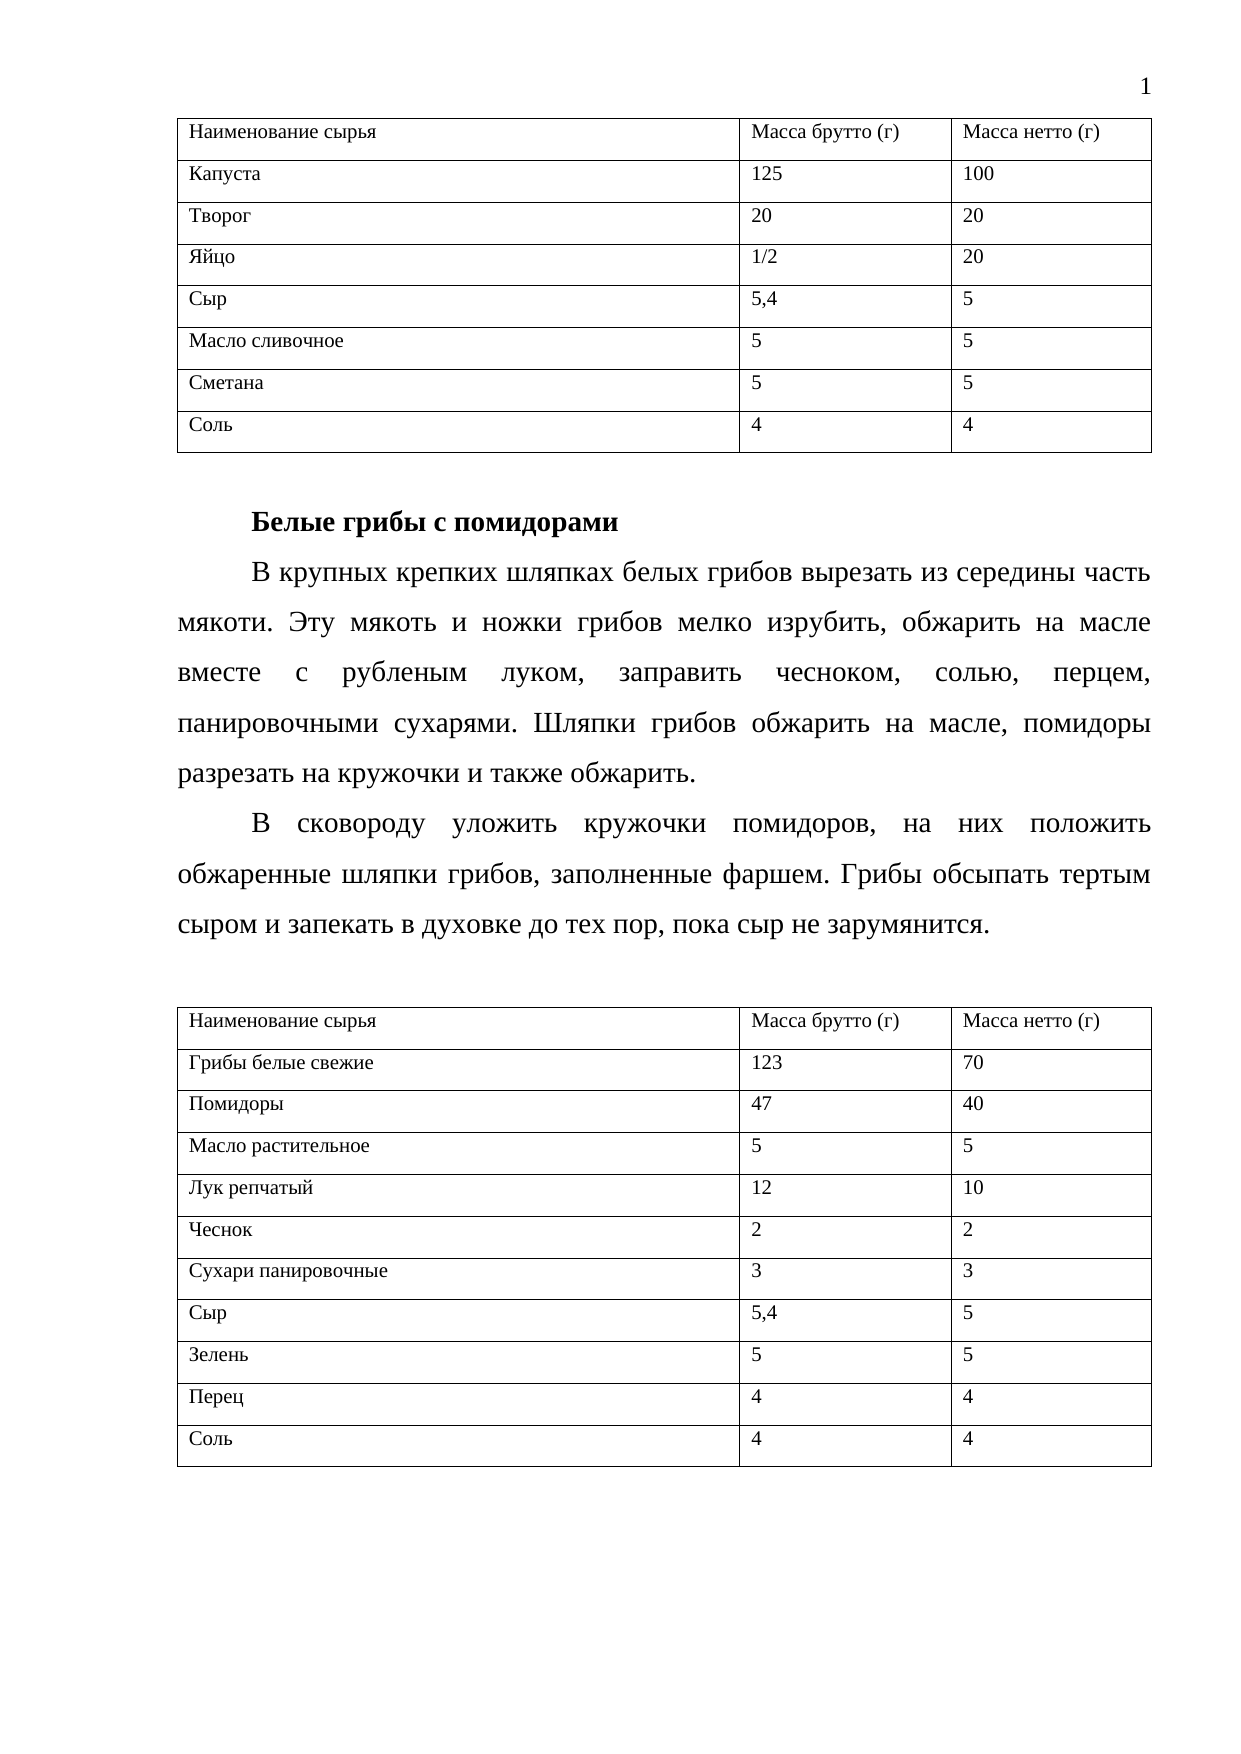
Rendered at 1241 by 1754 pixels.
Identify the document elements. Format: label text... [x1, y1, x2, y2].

table_cell Сыр [178, 1300, 739, 1341]
table_cell 3 [952, 1259, 1151, 1299]
table_cell 4 [952, 1426, 1151, 1466]
table_cell 4 [740, 1426, 951, 1466]
table_cell 100 [952, 161, 1151, 202]
table_header Наименование сырья [178, 1008, 739, 1048]
table_cell Капуста [178, 161, 739, 202]
table_cell 40 [952, 1091, 1151, 1132]
table_cell 5 [952, 1342, 1151, 1383]
table_cell 5,4 [740, 286, 951, 327]
table_cell 4 [952, 1384, 1151, 1424]
table_cell 5 [952, 1133, 1151, 1174]
table_cell Сухари панировочные [178, 1259, 739, 1299]
text В крупных крепких шляпках белых грибов вырезать из середины часть мякоти. Эту мякоть и ножки грибов мелко изрубить, обжарить на масле вместе с рубленым луком, заправить чесноком, солью, перцем, панировочными сухарями. Шляпки грибов обжарить на масле, помидоры разрезать на кружочки и также обжарить. [177, 554, 1152, 789]
table_cell Перец [178, 1384, 739, 1424]
table_cell 5 [740, 1133, 951, 1174]
table_cell 20 [952, 203, 1151, 243]
table_cell 5,4 [740, 1300, 951, 1341]
table_cell 4 [740, 412, 951, 452]
table_cell 47 [740, 1091, 951, 1132]
table_cell 70 [952, 1050, 1151, 1090]
table_cell 20 [952, 245, 1151, 285]
table_cell Чеснок [178, 1217, 739, 1257]
table_cell 5 [740, 370, 951, 411]
table_cell 5 [740, 328, 951, 369]
table_cell Сметана [178, 370, 739, 411]
table_cell 4 [740, 1384, 951, 1424]
table_cell 5 [952, 286, 1151, 327]
table_cell Масло сливочное [178, 328, 739, 369]
table_header Масса брутто (г) [740, 1008, 951, 1048]
table_cell 2 [952, 1217, 1151, 1257]
table_cell 20 [740, 203, 951, 243]
table_cell 123 [740, 1050, 951, 1090]
table_cell 3 [740, 1259, 951, 1299]
table_header Масса нетто (г) [952, 1008, 1151, 1048]
table_header Масса брутто (г) [740, 119, 951, 160]
table_cell Грибы белые свежие [178, 1050, 739, 1090]
table_cell Масло растительное [178, 1133, 739, 1174]
table_cell 5 [740, 1342, 951, 1383]
table_cell Яйцо [178, 245, 739, 285]
table_cell Зелень [178, 1342, 739, 1383]
table_header Наименование сырья [178, 119, 739, 160]
table_cell 10 [952, 1175, 1151, 1216]
text Белые грибы с помидорами [177, 504, 1152, 537]
text В сковороду уложить кружочки помидоров, на них положить обжаренные шляпки грибов, заполненные фаршем. Грибы обсыпать тертым сыром и запекать в духовке до тех пор, пока сыр не зарумянится. [177, 806, 1152, 940]
table_cell 5 [952, 328, 1151, 369]
table_cell Сыр [178, 286, 739, 327]
table_cell Соль [178, 1426, 739, 1466]
table_cell 5 [952, 370, 1151, 411]
table_cell 125 [740, 161, 951, 202]
table_cell 2 [740, 1217, 951, 1257]
table_cell Соль [178, 412, 739, 452]
table_header Масса нетто (г) [952, 119, 1151, 160]
table_cell 12 [740, 1175, 951, 1216]
table_cell Помидоры [178, 1091, 739, 1132]
table_cell 5 [952, 1300, 1151, 1341]
table_cell Творог [178, 203, 739, 243]
table_cell 4 [952, 412, 1151, 452]
table_cell Лук репчатый [178, 1175, 739, 1216]
table_cell 1/2 [740, 245, 951, 285]
